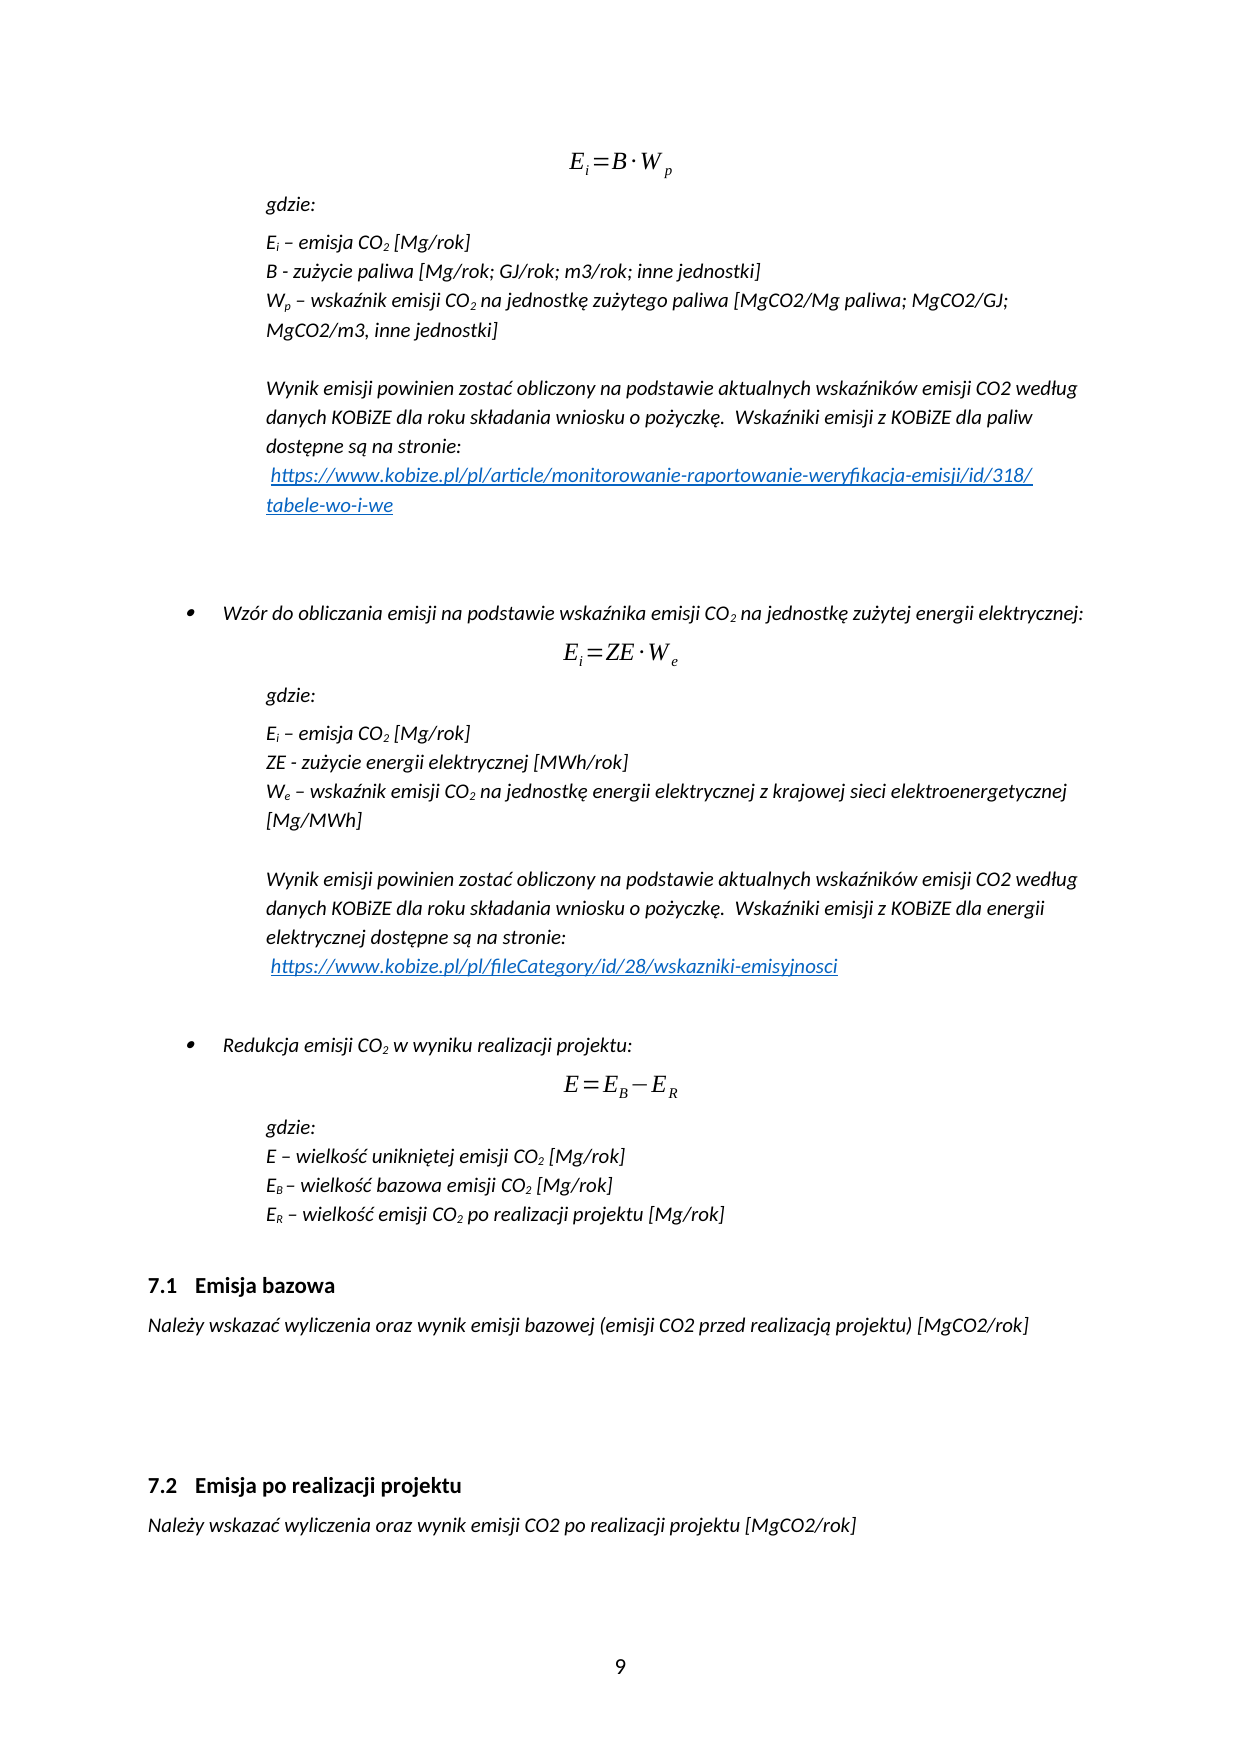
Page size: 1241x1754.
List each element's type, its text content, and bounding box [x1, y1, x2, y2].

list ZE - zużycie energii elektrycznej [MWh/rok] [266, 749, 1093, 774]
subtitle Emisja bazowa [148, 1271, 1093, 1299]
list Ei – emisja CO2 [Mg/rok] [266, 229, 1093, 255]
list We – wskaźnik emisji CO2 na jednostkę energii elektrycznej z krajowej sieci elektroenergetycznej [Mg/MWh] [266, 778, 1093, 833]
list Wzór do obliczania emisji na podstawie wskaźnika emisji CO2 na jednostkę zużytej energii elektrycznej: [185, 600, 1093, 626]
text ER – wielkość emisji CO2 po realizacji projektu [Mg/rok] [266, 1202, 1093, 1227]
list https://www.kobize.pl/pl/article/monitorowanie-raportowanie-weryfikacja-emisji/id/318/tabele-wo-i-we [266, 463, 1093, 517]
list https://www.kobize.pl/pl/fileCategory/id/28/wskazniki-emisyjnosci [266, 953, 1093, 979]
text Należy wskazać wyliczenia oraz wynik emisji bazowej (emisji CO2 przed realizacją projektu) [MgCO2/rok] [148, 1312, 1093, 1337]
text EB – wielkość bazowa emisji CO2 [Mg/rok] [266, 1172, 1093, 1198]
list Ei – emisja CO2 [Mg/rok] [266, 720, 1093, 745]
list Wynik emisji powinien zostać obliczony na podstawie aktualnych wskaźników emisji CO2 według danych KOBiZE dla roku składania wniosku o pożyczkę. Wskaźniki emisji z KOBiZE dla energii elektrycznej dostępne są na stronie: [266, 866, 1093, 949]
list Redukcja emisji CO2 w wyniku realizacji projektu: [185, 1032, 1093, 1058]
text gdzie: [266, 1114, 1093, 1139]
subtitle Emisja po realizacji projektu [148, 1471, 1093, 1499]
text gdzie: [266, 191, 1093, 217]
list Wynik emisji powinien zostać obliczony na podstawie aktualnych wskaźników emisji CO2 według danych KOBiZE dla roku składania wniosku o pożyczkę. Wskaźniki emisji z KOBiZE dla paliw dostępne są na stronie: [266, 375, 1093, 459]
list Wp – wskaźnik emisji CO2 na jednostkę zużytego paliwa [MgCO2/Mg paliwa; MgCO2/GJ; MgCO2/m3, inne jednostki] [266, 288, 1093, 342]
text Należy wskazać wyliczenia oraz wynik emisji CO2 po realizacji projektu [MgCO2/rok] [148, 1512, 1093, 1537]
text E – wielkość unikniętej emisji CO2 [Mg/rok] [266, 1143, 1093, 1169]
list B - zużycie paliwa [Mg/rok; GJ/rok; m3/rok; inne jednostki] [266, 258, 1093, 284]
text gdzie: [266, 682, 1093, 707]
